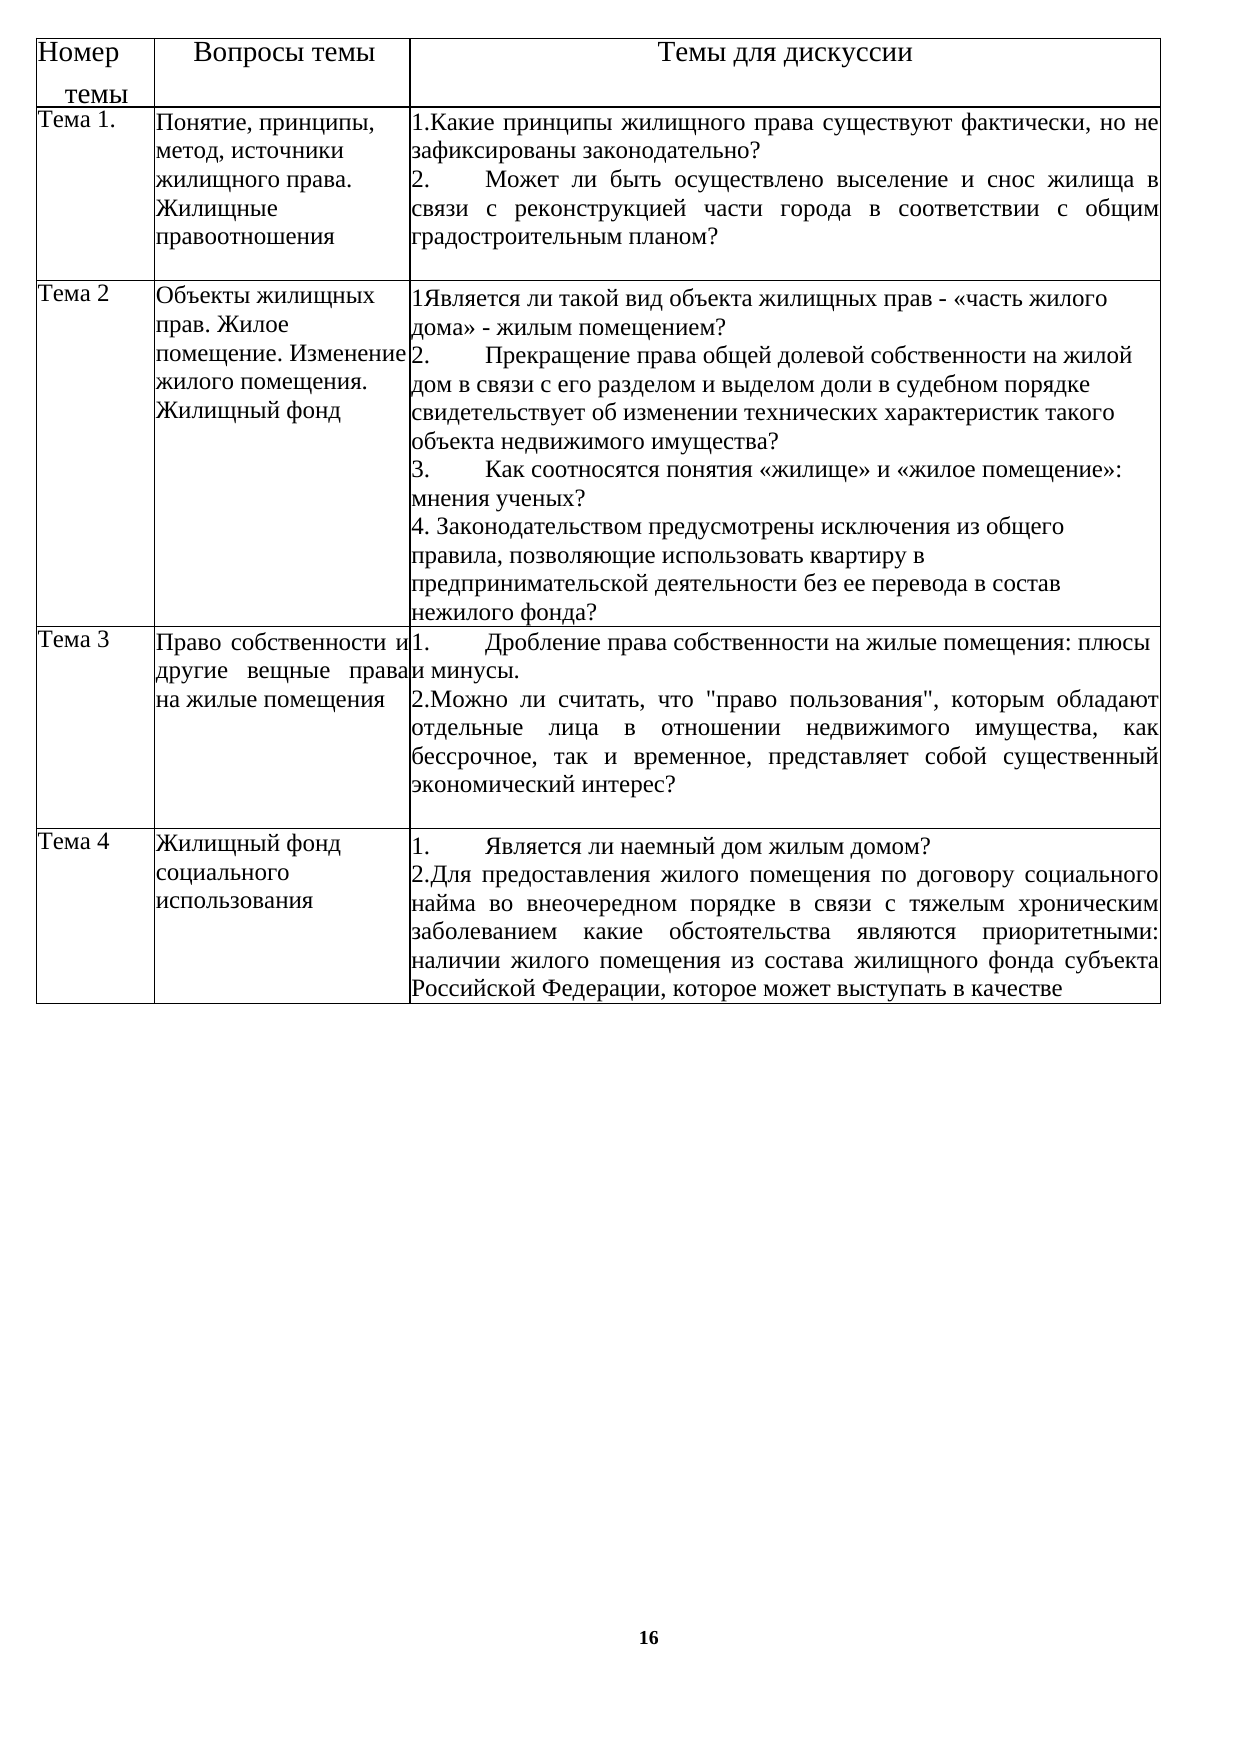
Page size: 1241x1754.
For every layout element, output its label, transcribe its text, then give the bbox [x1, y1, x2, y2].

table_cell Право собственности и другие вещные права на жилые помещения [155, 627, 409, 828]
table_cell Объекты жилищных прав. Жилое помещение. Изменение жилого помещения. Жилищный фонд [155, 281, 409, 626]
table_cell Жилищный фонд социального использования [155, 829, 409, 1002]
table_header Номер темы [37, 39, 154, 106]
table_cell Тема 4 [37, 829, 154, 1002]
table_cell Тема 1. [37, 108, 154, 280]
table_header Вопросы темы [155, 39, 409, 106]
table_cell Понятие, принципы, метод, источники жилищного права. Жилищные правоотношения [155, 108, 409, 280]
table_cell Является ли наемный дом жилым домом? Для предоставления жилого помещения по договору социального найма во внеочередном порядке в связи с тяжелым хроническим заболеванием какие обстоятельства являются приоритетными: наличии жилого помещения из состава жилищного фонда субъекта Российской Федерации, которое может выступать в качестве [411, 829, 1160, 1002]
table_cell Тема 2 [37, 281, 154, 626]
table_cell Дробление права собственности на жилые помещения: плюсы и минусы. Можно ли считать, что "право пользования", которым обладают отдельные лица в отношении недвижимого имущества, как бессрочное, так и временное, представляет собой существенный экономический интерес? [411, 627, 1160, 828]
table_cell 1Является ли такой вид объекта жилищных прав - «часть жилого дома» - жилым помещением? Прекращение права общей долевой собственности на жилой дом в связи с его разделом и выделом доли в судебном порядке свидетельствует об изменении технических характеристик такого объекта недвижимого имущества? Как соотносятся понятия «жилище» и «жилое помещение»: мнения ученых? Законодательством предусмотрены исключения из общего правила, позволяющие использовать квартиру в предпринимательской деятельности без ее перевода в состав нежилого фонда? [411, 281, 1160, 626]
table_cell Какие принципы жилищного права существуют фактически, но не зафиксированы законодательно? Может ли быть осуществлено выселение и снос жилища в связи с реконструкцией части города в соответствии с общим градостроительным планом? [411, 108, 1160, 280]
table_cell Тема 3 [37, 627, 154, 828]
table_header Темы для дискуссии [411, 39, 1160, 106]
text 16 [639, 1628, 659, 1648]
